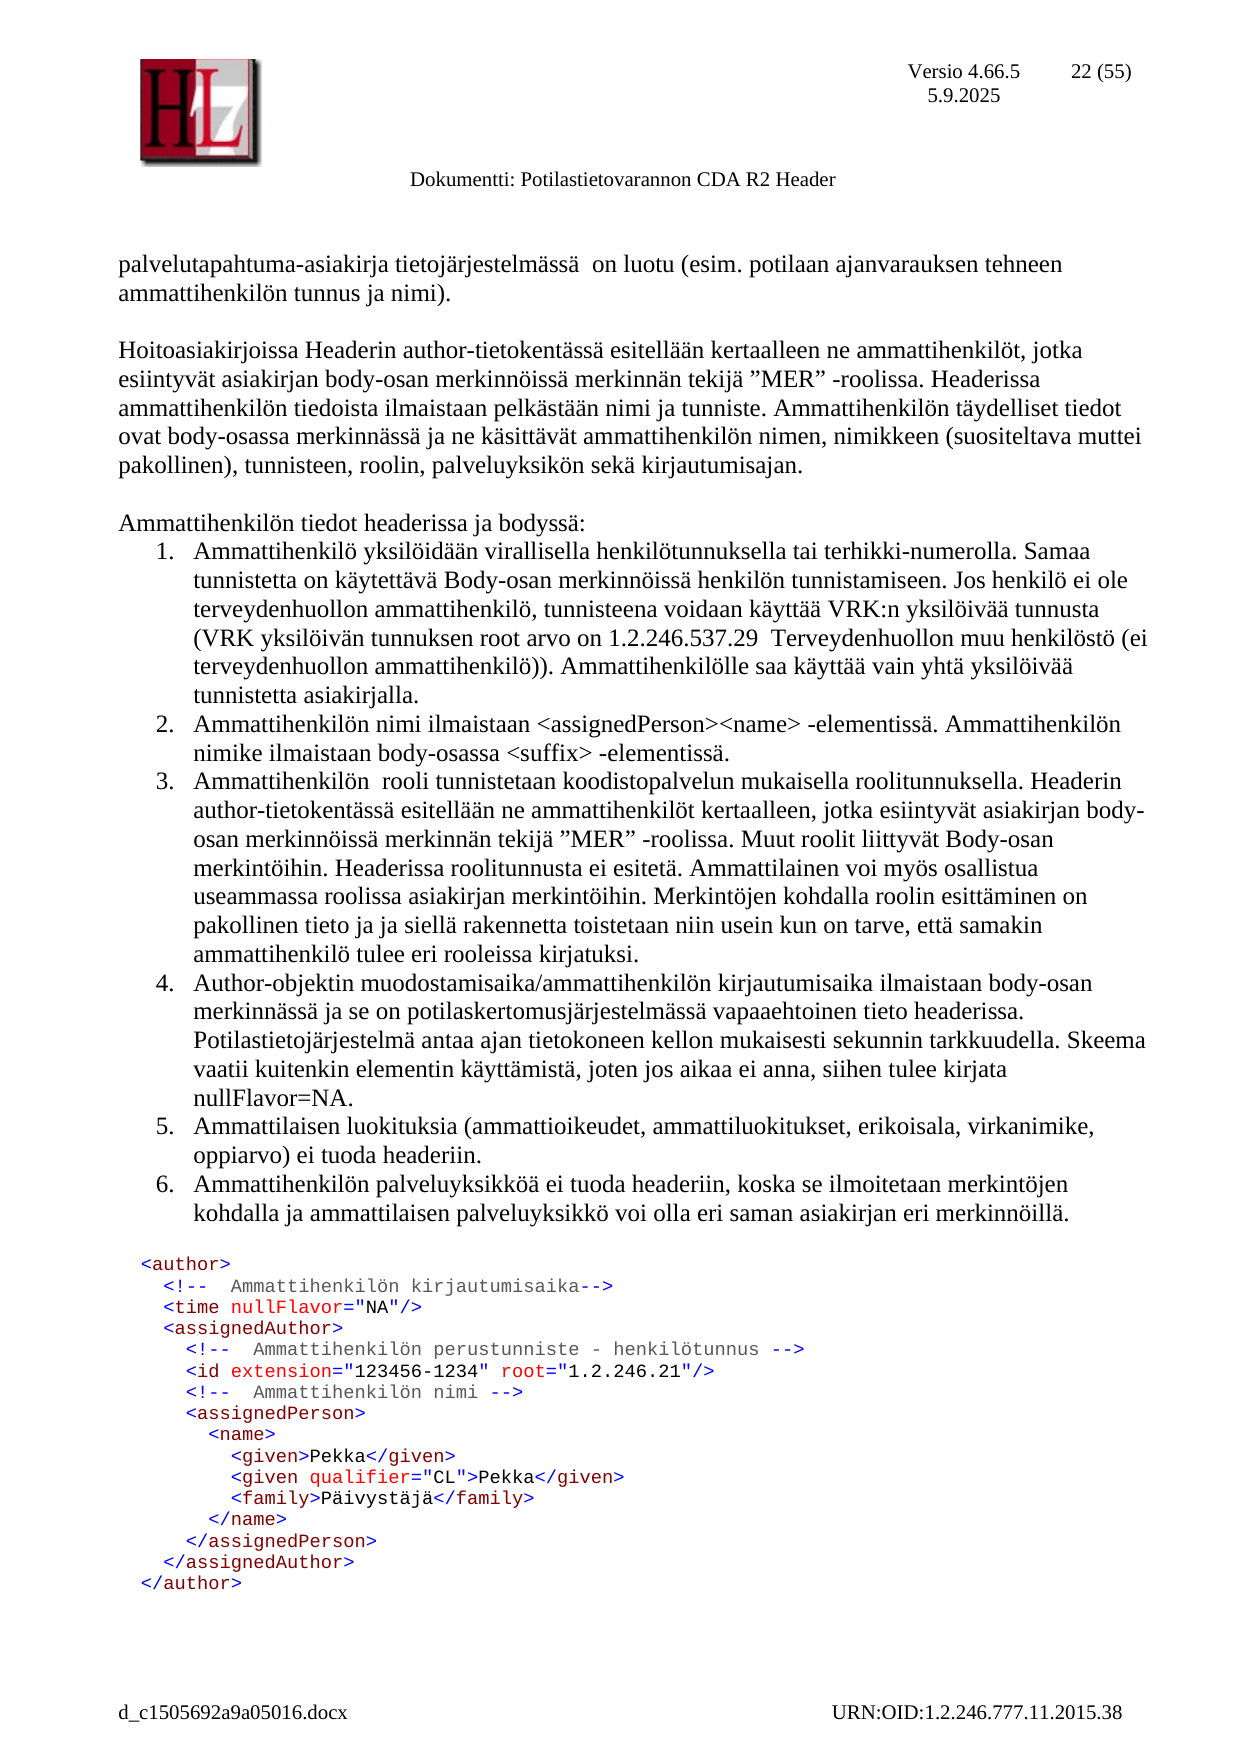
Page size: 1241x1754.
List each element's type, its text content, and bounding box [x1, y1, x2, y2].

text <id extension="123456-1234" root="1.2.246.21"/> [118, 1361, 1152, 1383]
text </assignedPerson> [118, 1531, 1152, 1553]
list Ammattihenkilön nimi ilmaistaan <assignedPerson><name> -elementissä. Ammattihenkilön nimike ilmaistaan body-osassa <suffix> -elementissä. [156, 709, 1152, 766]
text <!-- Ammattihenkilön kirjautumisaika--> [118, 1276, 1152, 1298]
text <!-- Ammattihenkilön nimi --> [118, 1383, 1152, 1404]
list Author-objektin muodostamisaika/ammattihenkilön kirjautumisaika ilmaistaan body-osan merkinnässä ja se on potilaskertomusjärjestelmässä vapaaehtoinen tieto headerissa. Potilastietojärjestelmä antaa ajan tietokoneen kellon mukaisesti sekunnin tarkkuudella. Skeema vaatii kuitenkin elementin käyttämistä, joten jos aikaa ei anna, siihen tulee kirjata nullFlavor=NA. [156, 968, 1152, 1111]
text <given qualifier="CL">Pekka</given> [118, 1468, 1152, 1489]
text <name> [118, 1425, 1152, 1446]
list Ammattihenkilön palveluyksikköä ei tuoda headeriin, koska se ilmoitetaan merkintöjen kohdalla ja ammattilaisen palveluyksikkö voi olla eri saman asiakirjan eri merkinnöillä. [156, 1169, 1152, 1226]
list Ammattihenkilö yksilöidään virallisella henkilötunnuksella tai terhikki-numerolla. Samaa tunnistetta on käytettävä Body-osan merkinnöissä henkilön tunnistamiseen. Jos henkilö ei ole terveydenhuollon ammattihenkilö, tunnisteena voidaan käyttää VRK:n yksilöivää tunnusta (VRK yksilöivän tunnuksen root arvo on 1.2.246.537.29 Terveydenhuollon muu henkilöstö (ei terveydenhuollon ammattihenkilö)). Ammattihenkilölle saa käyttää vain yhtä yksilöivää tunnistetta asiakirjalla. [156, 536, 1152, 709]
text <author> [118, 1255, 1152, 1276]
text <!-- Ammattihenkilön perustunniste - henkilötunnus --> [118, 1340, 1152, 1361]
text <given>Pekka</given> [118, 1446, 1152, 1468]
text </name> [118, 1510, 1152, 1531]
text </author> [118, 1574, 1152, 1595]
list Ammattilaisen luokituksia (ammattioikeudet, ammattiluokitukset, erikoisala, virkanimike, oppiarvo) ei tuoda headeriin. [156, 1111, 1152, 1169]
text <family>Päivystäjä</family> [118, 1489, 1152, 1510]
text </assignedAuthor> [118, 1553, 1152, 1574]
picture [140, 59, 263, 167]
text <time nullFlavor="NA"/> [118, 1298, 1152, 1319]
text Hoitoasiakirjoissa Headerin author-tietokentässä esitellään kertaalleen ne ammattihenkilöt, jotka esiintyvät asiakirjan body-osan merkinnöissä merkinnän tekijä ”MER” -roolissa. Headerissa ammattihenkilön tiedoista ilmaistaan pelkästään nimi ja tunniste. Ammattihenkilön täydelliset tiedot ovat body-osassa merkinnässä ja ne käsittävät ammattihenkilön nimen, nimikkeen (suositeltava muttei pakollinen), tunnisteen, roolin, palveluyksikön sekä kirjautumisajan. [118, 335, 1152, 479]
text <assignedAuthor> [118, 1319, 1152, 1340]
text <assignedPerson> [118, 1404, 1152, 1425]
text Ammattihenkilön tiedot headerissa ja bodyssä: [118, 508, 1152, 536]
list Ammattihenkilön rooli tunnistetaan koodistopalvelun mukaisella roolitunnuksella. Headerin author-tietokentässä esitellään ne ammattihenkilöt kertaalleen, jotka esiintyvät asiakirjan body-osan merkinnöissä merkinnän tekijä ”MER” -roolissa. Muut roolit liittyvät Body-osan merkintöihin. Headerissa roolitunnusta ei esitetä. Ammattilainen voi myös osallistua useammassa roolissa asiakirjan merkintöihin. Merkintöjen kohdalla roolin esittäminen on pakollinen tieto ja ja siellä rakennetta toistetaan niin usein kun on tarve, että samakin ammattihenkilö tulee eri rooleissa kirjatuksi. [156, 766, 1152, 968]
